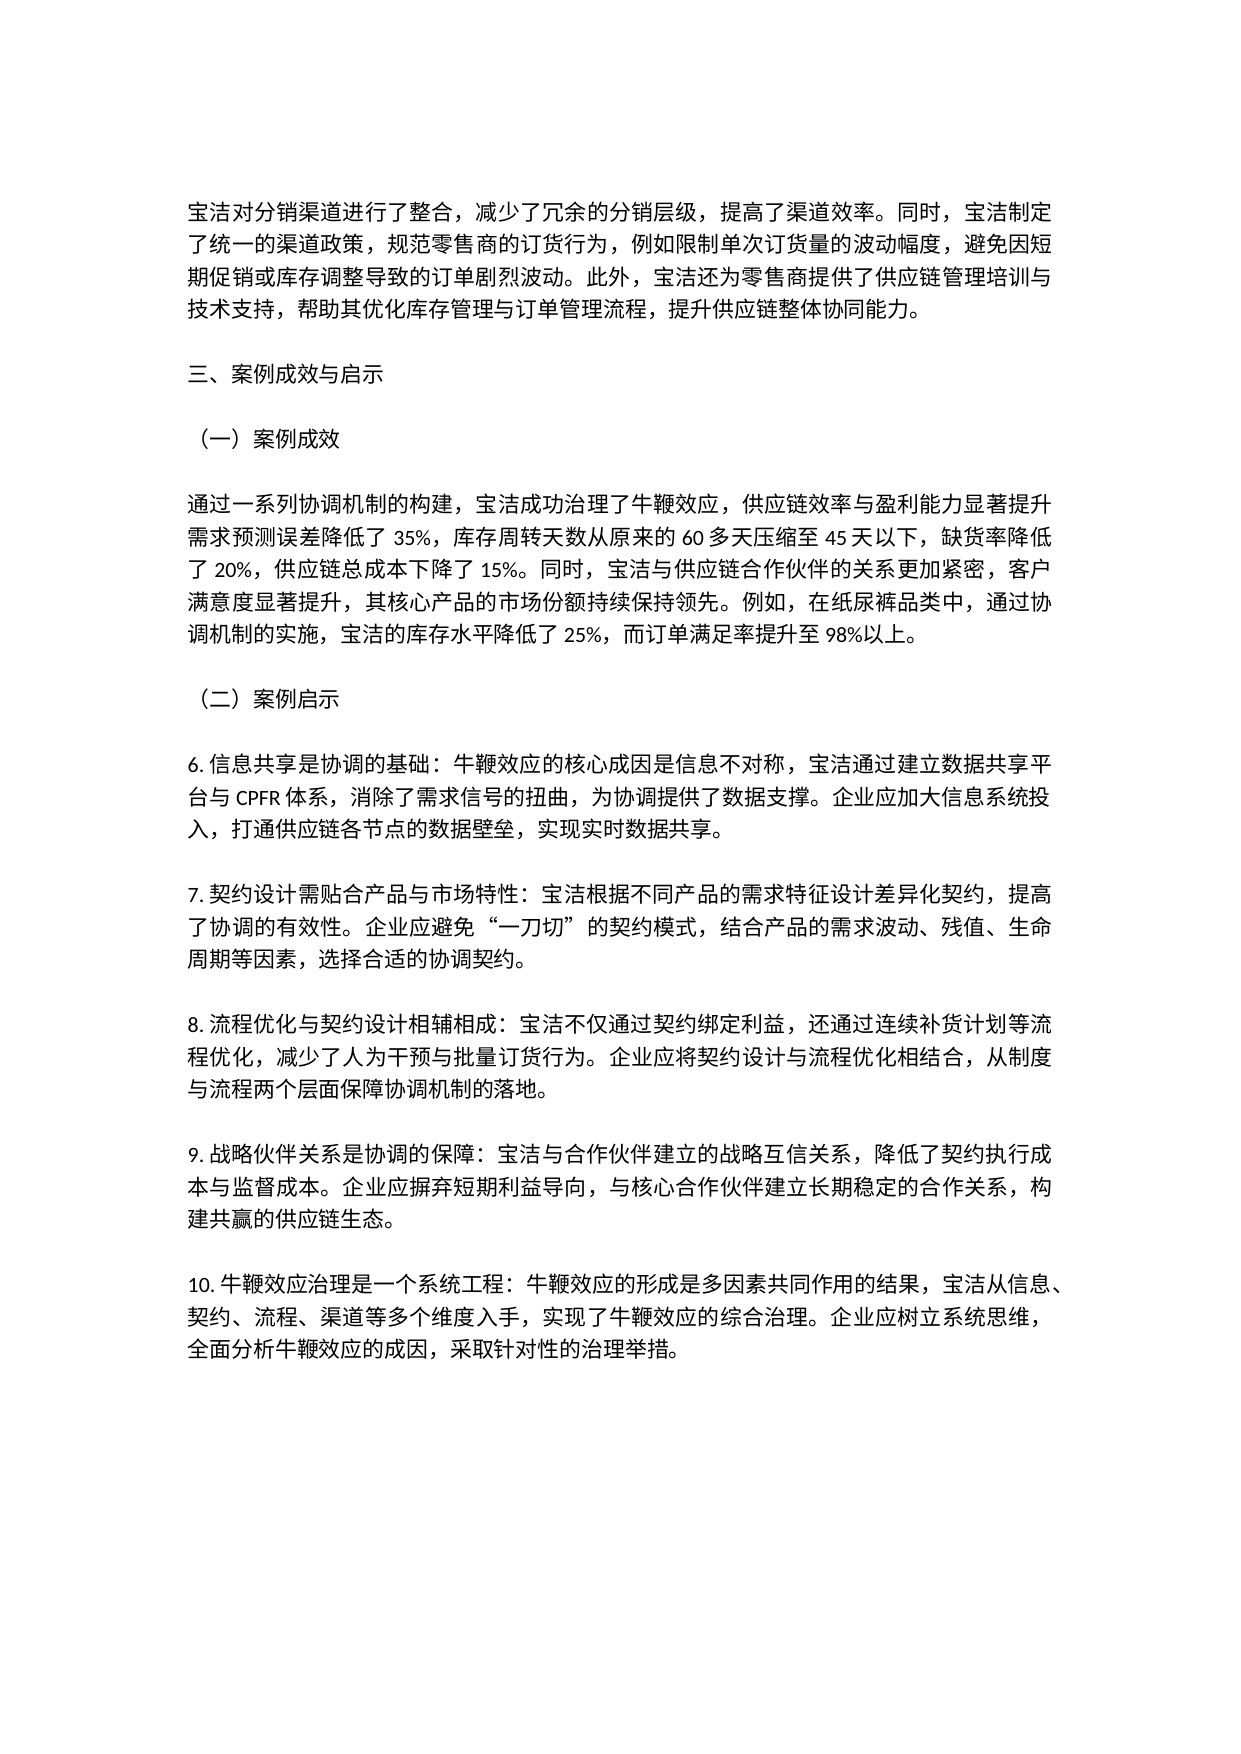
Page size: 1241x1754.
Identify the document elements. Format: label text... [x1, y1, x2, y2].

text （二）案例启示 [187, 682, 1053, 714]
text （一）案例成效 [187, 422, 1053, 454]
text 9. 战略伙伴关系是协调的保障：宝洁与合作伙伴建立的战略互信关系，降低了契约执行成本与监督成本。企业应摒弃短期利益导向，与核心合作伙伴建立长期稳定的合作关系，构建共赢的供应链生态。 [187, 1137, 1053, 1234]
text 10. 牛鞭效应治理是一个系统工程：牛鞭效应的形成是多因素共同作用的结果，宝洁从信息、契约、流程、渠道等多个维度入手，实现了牛鞭效应的综合治理。企业应树立系统思维，全面分析牛鞭效应的成因，采取针对性的治理举措。 [187, 1267, 1053, 1364]
text 8. 流程优化与契约设计相辅相成：宝洁不仅通过契约绑定利益，还通过连续补货计划等流程优化，减少了人为干预与批量订货行为。企业应将契约设计与流程优化相结合，从制度与流程两个层面保障协调机制的落地。 [187, 1007, 1053, 1104]
text 7. 契约设计需贴合产品与市场特性：宝洁根据不同产品的需求特征设计差异化契约，提高了协调的有效性。企业应避免“一刀切”的契约模式，结合产品的需求波动、残值、生命周期等因素，选择合适的协调契约。 [187, 877, 1053, 974]
text 宝洁对分销渠道进行了整合，减少了冗余的分销层级，提高了渠道效率。同时，宝洁制定了统一的渠道政策，规范零售商的订货行为，例如限制单次订货量的波动幅度，避免因短期促销或库存调整导致的订单剧烈波动。此外，宝洁还为零售商提供了供应链管理培训与技术支持，帮助其优化库存管理与订单管理流程，提升供应链整体协同能力。 [187, 194, 1053, 324]
text 三、案例成效与启示 [187, 357, 1053, 389]
text 通过一系列协调机制的构建，宝洁成功治理了牛鞭效应，供应链效率与盈利能力显著提升：需求预测误差降低了35%，库存周转天数从原来的60多天压缩至45天以下，缺货率降低了20%，供应链总成本下降了15%。同时，宝洁与供应链合作伙伴的关系更加紧密，客户满意度显著提升，其核心产品的市场份额持续保持领先。例如，在纸尿裤品类中，通过协调机制的实施，宝洁的库存水平降低了25%，而订单满足率提升至98%以上。 [187, 487, 1053, 649]
text 6. 信息共享是协调的基础：牛鞭效应的核心成因是信息不对称，宝洁通过建立数据共享平台与CPFR体系，消除了需求信号的扭曲，为协调提供了数据支撑。企业应加大信息系统投入，打通供应链各节点的数据壁垒，实现实时数据共享。 [187, 747, 1053, 844]
